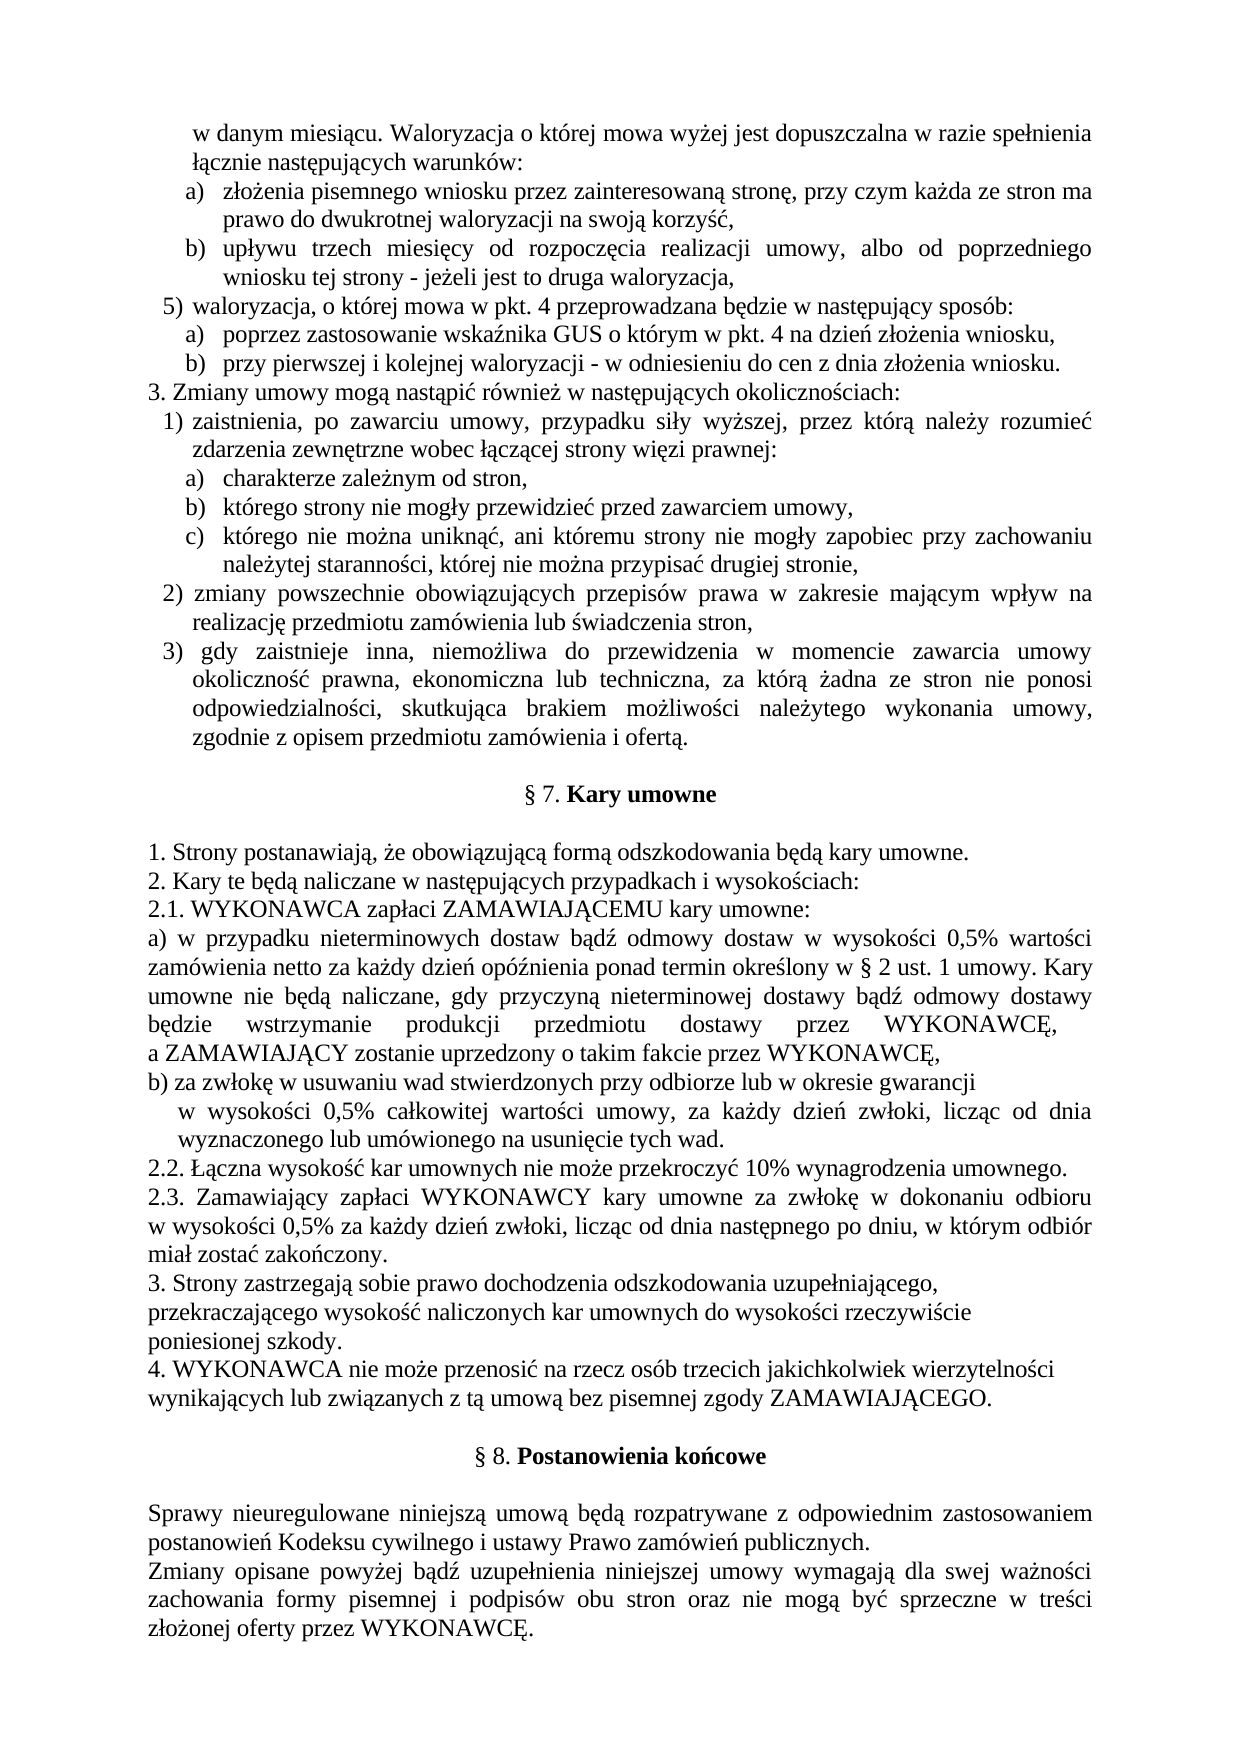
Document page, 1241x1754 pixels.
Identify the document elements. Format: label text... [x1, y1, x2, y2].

list upływu trzech miesięcy od rozpoczęcia realizacji umowy, albo od poprzedniego wniosku tej strony - jeżeli jest to druga waloryzacja, [185, 233, 1093, 291]
text a) w przypadku nieterminowych dostaw bądź odmowy dostaw w wysokości 0,5% wartości zamówienia netto za każdy dzień opóźnienia ponad termin określony w § 2 ust. 1 umowy. Kary umowne nie będą naliczane, gdy przyczyną nieterminowej dostawy bądź odmowy dostawy będzie wstrzymanie produkcji przedmiotu dostawy przez WYKONAWCĘ, a ZAMAWIAJĄCY zostanie uprzedzony o takim fakcie przez WYKONAWCĘ, [148, 923, 1093, 1067]
text wynikających lub związanych z tą umową bez pisemnej zgody ZAMAWIAJĄCEGO. [148, 1383, 1093, 1412]
text Zmiany opisane powyżej bądź uzupełnienia niniejszej umowy wymagają dla swej ważności zachowania formy pisemnej i podpisów obu stron oraz nie mogą być sprzeczne w treści złożonej oferty przez WYKONAWCĘ. [148, 1556, 1093, 1642]
text poniesionej szkody. [148, 1326, 1093, 1354]
list poprzez zastosowanie wskaźnika GUS o którym w pkt. 4 na dzień złożenia wniosku, [185, 319, 1093, 348]
text 2.1. WYKONAWCA zapłaci ZAMAWIAJĄCEMU kary umowne: [148, 894, 1093, 923]
text 2) zmiany powszechnie obowiązujących przepisów prawa w zakresie mającym wpływ na realizację przedmiotu zamówienia lub świadczenia stron, [162, 578, 1093, 636]
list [162, 118, 1093, 176]
text 3. Strony zastrzegają sobie prawo dochodzenia odszkodowania uzupełniającego, [148, 1268, 1093, 1297]
list waloryzacja, o której mowa w pkt. 4 przeprowadzana będzie w następujący sposób: [162, 291, 1093, 319]
list charakterze zależnym od stron, [185, 463, 1093, 492]
text 4. WYKONAWCA nie może przenosić na rzecz osób trzecich jakichkolwiek wierzytelności [148, 1354, 1093, 1383]
text 2.2. Łączna wysokość kar umownych nie może przekroczyć 10% wynagrodzenia umownego. [148, 1153, 1093, 1182]
list złożenia pisemnego wniosku przez zainteresowaną stronę, przy czym każda ze stron ma prawo do dwukrotnej waloryzacji na swoją korzyść, [185, 176, 1093, 233]
text 3) gdy zaistnieje inna, niemożliwa do przewidzenia w momencie zawarcia umowy okoliczność prawna, ekonomiczna lub techniczna, za którą żadna ze stron nie ponosi odpowiedzialności, skutkująca brakiem możliwości należytego wykonania umowy, zgodnie z opisem przedmiotu zamówienia i ofertą. [162, 636, 1093, 751]
text w wysokości 0,5% całkowitej wartości umowy, za każdy dzień zwłoki, licząc od dnia wyznaczonego lub umówionego na usunięcie tych wad. [177, 1096, 1093, 1153]
list którego strony nie mogły przewidzieć przed zawarciem umowy, [185, 492, 1093, 521]
text przekraczającego wysokość naliczonych kar umownych do wysokości rzeczywiście [148, 1297, 1093, 1326]
list przy pierwszej i kolejnej waloryzacji - w odniesieniu do cen z dnia złożenia wniosku. [185, 348, 1093, 377]
text 2. Kary te będą naliczane w następujących przypadkach i wysokościach: [148, 866, 1093, 894]
text Sprawy nieuregulowane niniejszą umową będą rozpatrywane z odpowiednim zastosowaniem postanowień Kodeksu cywilnego i ustawy Prawo zamówień publicznych. [148, 1498, 1093, 1556]
text § 7. Kary umowne [148, 779, 1093, 808]
text b) za zwłokę w usuwaniu wad stwierdzonych przy odbiorze lub w okresie gwarancji [148, 1067, 1093, 1096]
text 1. Strony postanawiają, że obowiązującą formą odszkodowania będą kary umowne. [148, 837, 1093, 866]
text § 8. Postanowienia końcowe [148, 1441, 1093, 1469]
list którego nie można uniknąć, ani któremu strony nie mogły zapobiec przy zachowaniu należytej staranności, której nie można przypisać drugiej stronie, [185, 521, 1093, 578]
text 3. Zmiany umowy mogą nastąpić również w następujących okolicznościach: [148, 377, 1093, 406]
text 2.3. Zamawiający zapłaci WYKONAWCY kary umowne za zwłokę w dokonaniu odbioru w wysokości 0,5% za każdy dzień zwłoki, licząc od dnia następnego po dniu, w którym odbiór miał zostać zakończony. [148, 1182, 1093, 1268]
list zaistnienia, po zawarciu umowy, przypadku siły wyższej, przez którą należy rozumieć zdarzenia zewnętrzne wobec łączącej strony więzi prawnej: [162, 406, 1093, 463]
